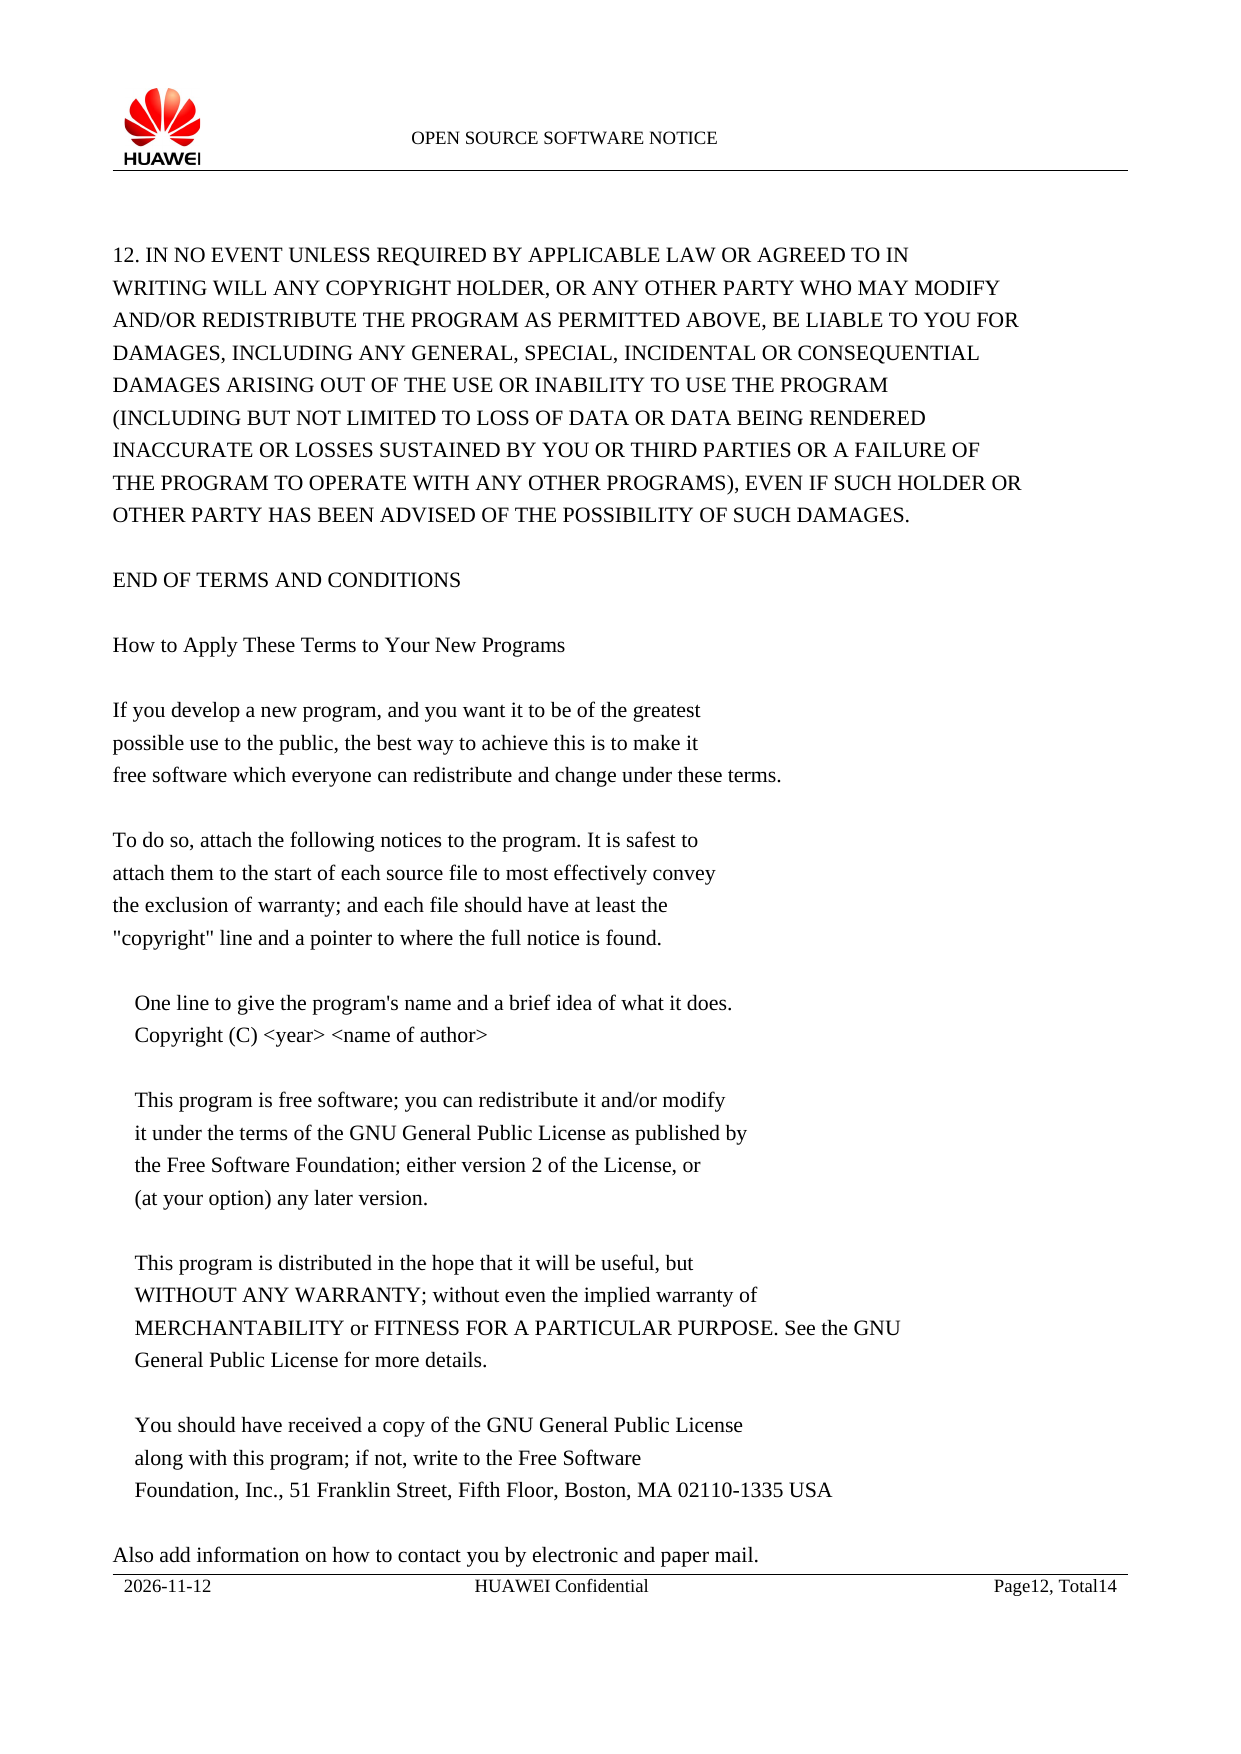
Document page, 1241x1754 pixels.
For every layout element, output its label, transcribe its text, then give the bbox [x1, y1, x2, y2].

picture [124, 88, 201, 165]
